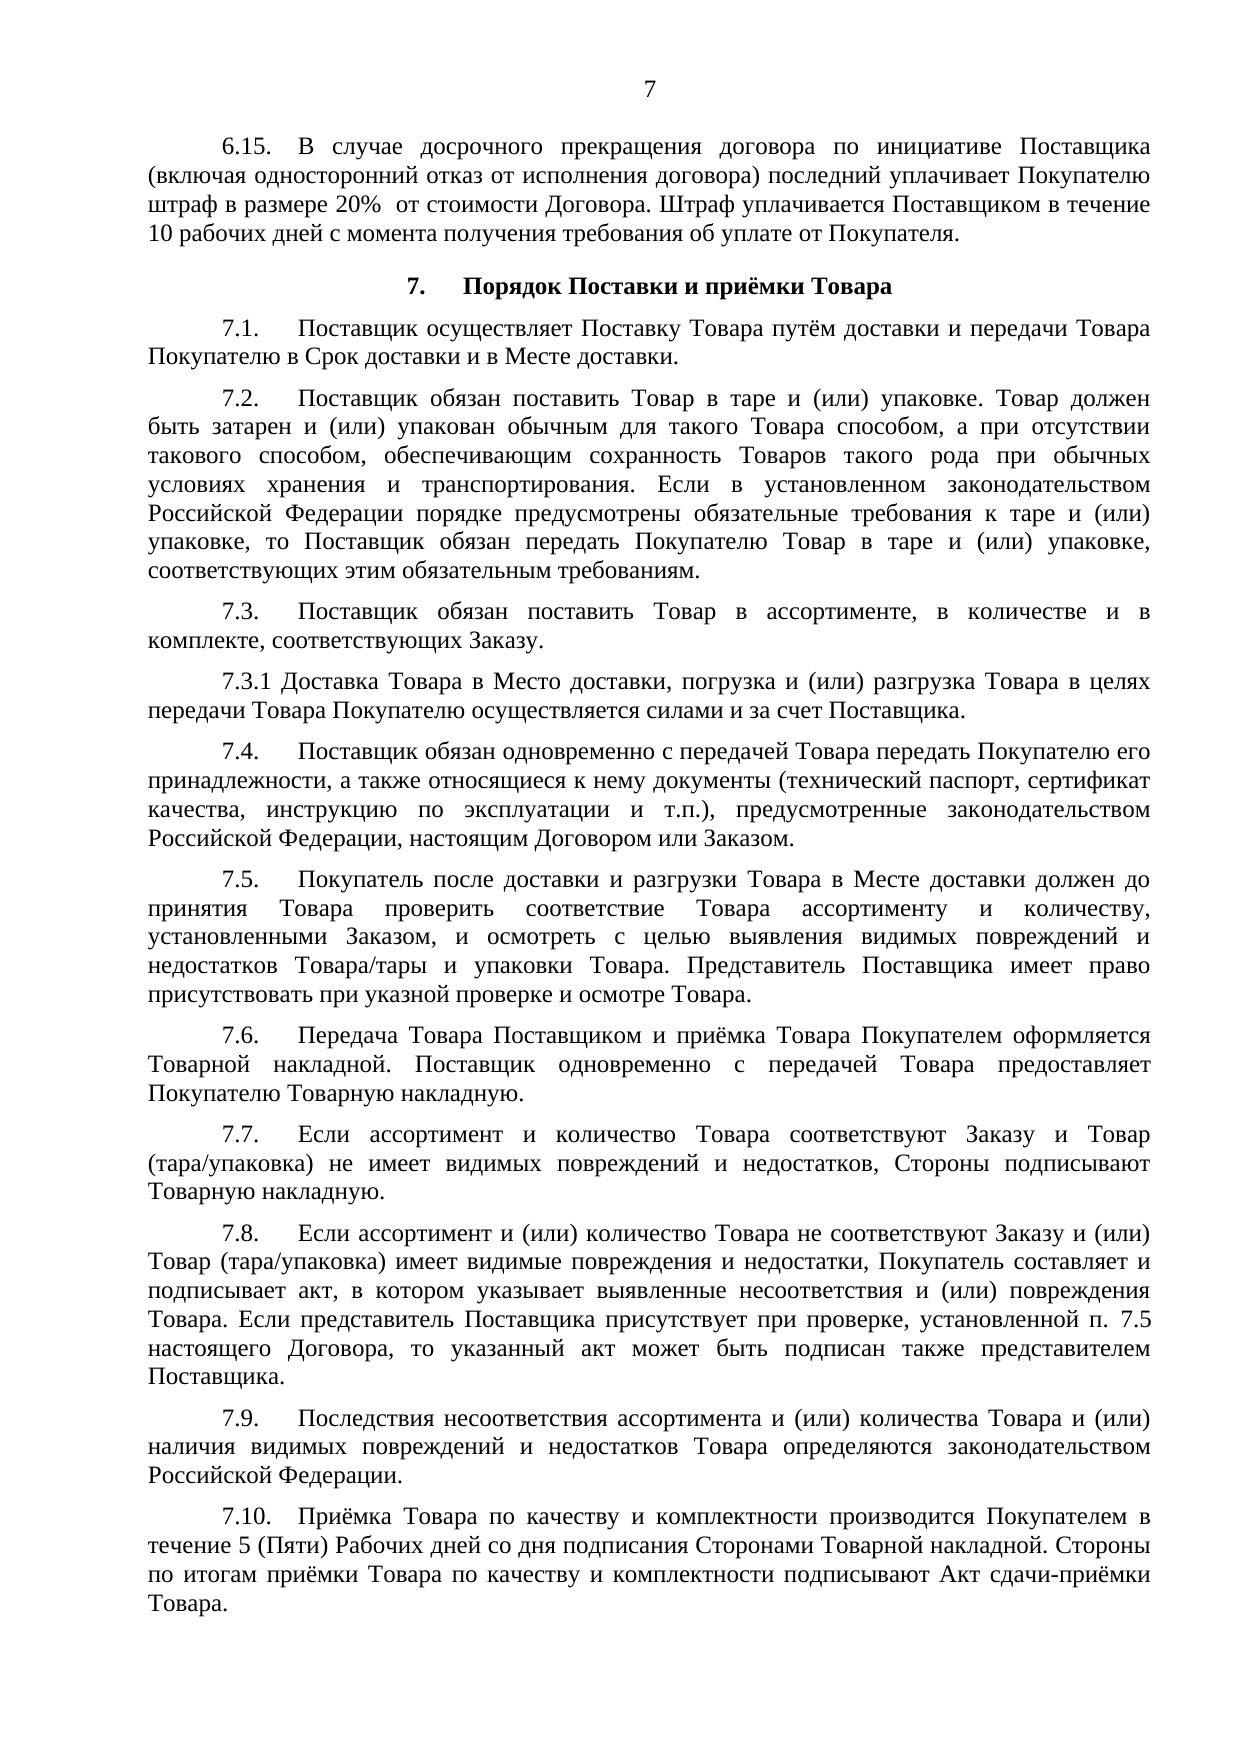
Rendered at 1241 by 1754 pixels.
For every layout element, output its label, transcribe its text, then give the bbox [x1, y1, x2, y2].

list Поставщик обязан одновременно с передачей Товара передать Покупателю его принадлежности, а также относящиеся к нему документы (технический паспорт, сертификат качества, инструкцию по эксплуатации и т.п.), предусмотренные законодательством Российской Федерации, настоящим Договором или Заказом. [148, 736, 1152, 851]
list Передача Товара Поставщиком и приёмка Товара Покупателем оформляется Товарной накладной. Поставщик одновременно с передачей Товара предоставляет Покупателю Товарную накладную. [148, 1020, 1152, 1106]
list Покупатель после доставки и разгрузки Товара в Месте доставки должен до принятия Товара проверить соответствие Товара ассортименту и количеству, установленными Заказом, и осмотреть с целью выявления видимых повреждений и недостатков Товара/тары и упаковки Товара. Представитель Поставщика имеет право присутствовать при указной проверке и осмотре Товара. [148, 864, 1152, 1008]
text 7.3.1 Доставка Товара в Место доставки, погрузка и (или) разгрузка Товара в целях передачи Товара Покупателю осуществляется силами и за счет Поставщика. [148, 666, 1152, 724]
list Порядок Поставки и приёмки Товара [148, 271, 1152, 300]
list Поставщик обязан поставить Товар в таре и (или) упаковке. Товар должен быть затарен и (или) упакован обычным для такого Товара способом, а при отсутствии такового способом, обеспечивающим сохранность Товаров такого рода при обычных условиях хранения и транспортирования. Если в установленном законодательством Российской Федерации порядке предусмотрены обязательные требования к таре и (или) упаковке, то Поставщик обязан передать Покупателю Товар в таре и (или) упаковке, соответствующих этим обязательным требованиям. [148, 383, 1152, 584]
list Поставщик обязан поставить Товар в ассортименте, в количестве и в комплекте, соответствующих Заказу. [148, 596, 1152, 654]
list Приёмка Товара по качеству и комплектности производится Покупателем в течение 5 (Пяти) Рабочих дней со дня подписания Сторонами Товарной накладной. Стороны по итогам приёмки Товара по качеству и комплектности подписывают Акт сдачи-приёмки Товара. [148, 1501, 1152, 1616]
list Поставщик осуществляет Поставку Товара путём доставки и передачи Товара Покупателю в Срок доставки и в Месте доставки. [148, 313, 1152, 370]
list Если ассортимент и (или) количество Товара не соответствуют Заказу и (или) Товар (тара/упаковка) имеет видимые повреждения и недостатки, Покупатель составляет и подписывает акт, в котором указывает выявленные несоответствия и (или) повреждения Товара. Если представитель Поставщика присутствует при проверке, установленной п. 7.5 настоящего Договора, то указанный акт может быть подписан также представителем Поставщика. [148, 1218, 1152, 1390]
list Последствия несоответствия ассортимента и (или) количества Товара и (или) наличия видимых повреждений и недостатков Товара определяются законодательством Российской Федерации. [148, 1403, 1152, 1489]
list В случае досрочного прекращения договора по инициативе Поставщика (включая односторонний отказ от исполнения договора) последний уплачивает Покупателю штраф в размере 20% от стоимости Договора. Штраф уплачивается Поставщиком в течение 10 рабочих дней с момента получения требования об уплате от Покупателя. [148, 131, 1152, 246]
list Если ассортимент и количество Товара соответствуют Заказу и Товар (тара/упаковка) не имеет видимых повреждений и недостатков, Стороны подписывают Товарную накладную. [148, 1119, 1152, 1205]
